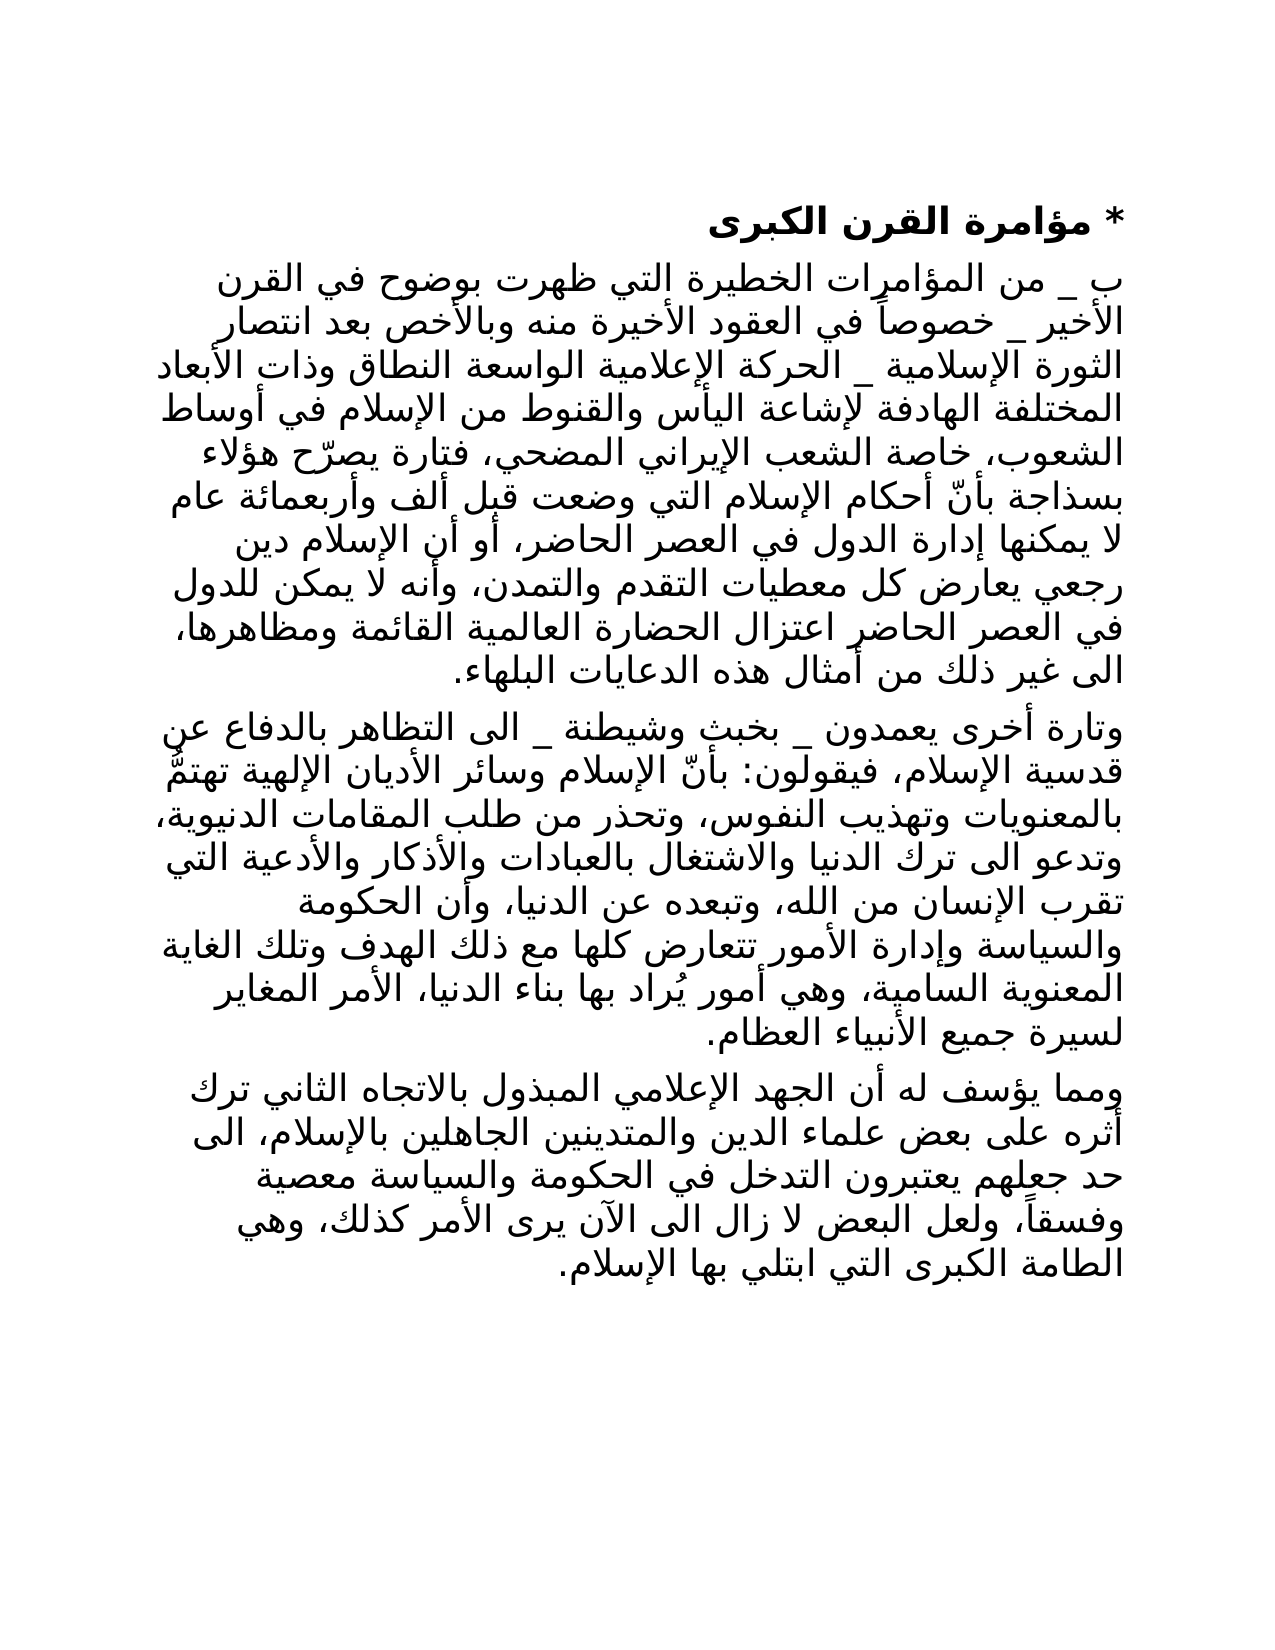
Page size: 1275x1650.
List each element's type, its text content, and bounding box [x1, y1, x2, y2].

text وتارة أخرى يعمدون _ بخبث وشيطنة _ الى التظاهر بالدفاع عن قدسية الإسلام، فيقولون: بأنّ الإسلام وسائر الأديان الإلهية تهتمُّ بالمعنويات وتهذيب النفوس، وتحذر من طلب المقامات الدنيوية، وتدعو الى ترك الدنيا والاشتغال بالعبادات والأذكار والأدعية التي تقرب الإنسان من الله، وتبعده عن الدنيا، وأن الحكومة والسياسة وإدارة الأمور تتعارض كلها مع ذلك الهدف وتلك الغاية المعنوية السامية، وهي أمور يُراد بها بناء الدنيا، الأمر المغاير لسيرة جميع الأنبياء العظام. [150, 705, 1125, 1054]
text ومما يؤسف له أن الجهد الإعلامي المبذول بالاتجاه الثاني ترك أثره على بعض علماء الدين والمتدينين الجاهلين بالإسلام، الى حد جعلهم يعتبرون التدخل في الحكومة والسياسة معصية وفسقاً، ولعل البعض لا زال الى الآن يرى الأمر كذلك، وهي الطامة الكبرى التي ابتلي بها الإسلام. [150, 1067, 1125, 1285]
text ب _ من المؤامرات الخطيرة التي ظهرت بوضوح في القرن الأخير _ خصوصاً في العقود الأخيرة منه وبالأخص بعد انتصار الثورة الإسلامية _ الحركة الإعلامية الواسعة النطاق وذات الأبعاد المختلفة الهادفة لإشاعة اليأس والقنوط من الإسلام في أوساط الشعوب، خاصة الشعب الإيراني المضحي، فتارة يصرّح هؤلاء بسذاجة بأنّ أحكام الإسلام التي وضعت قبل ألف وأربعمائة عام لا يمكنها إدارة الدول في العصر الحاضر، أو أن الإسلام دين رجعي يعارض كل معطيات التقدم والتمدن، وأنه لا يمكن للدول في العصر الحاضر اعتزال الحضارة العالمية القائمة ومظاهرها، الى غير ذلك من أمثال هذه الدعايات البلهاء. [150, 256, 1125, 693]
text * مؤامرة القرن الكبرى [150, 200, 1125, 244]
